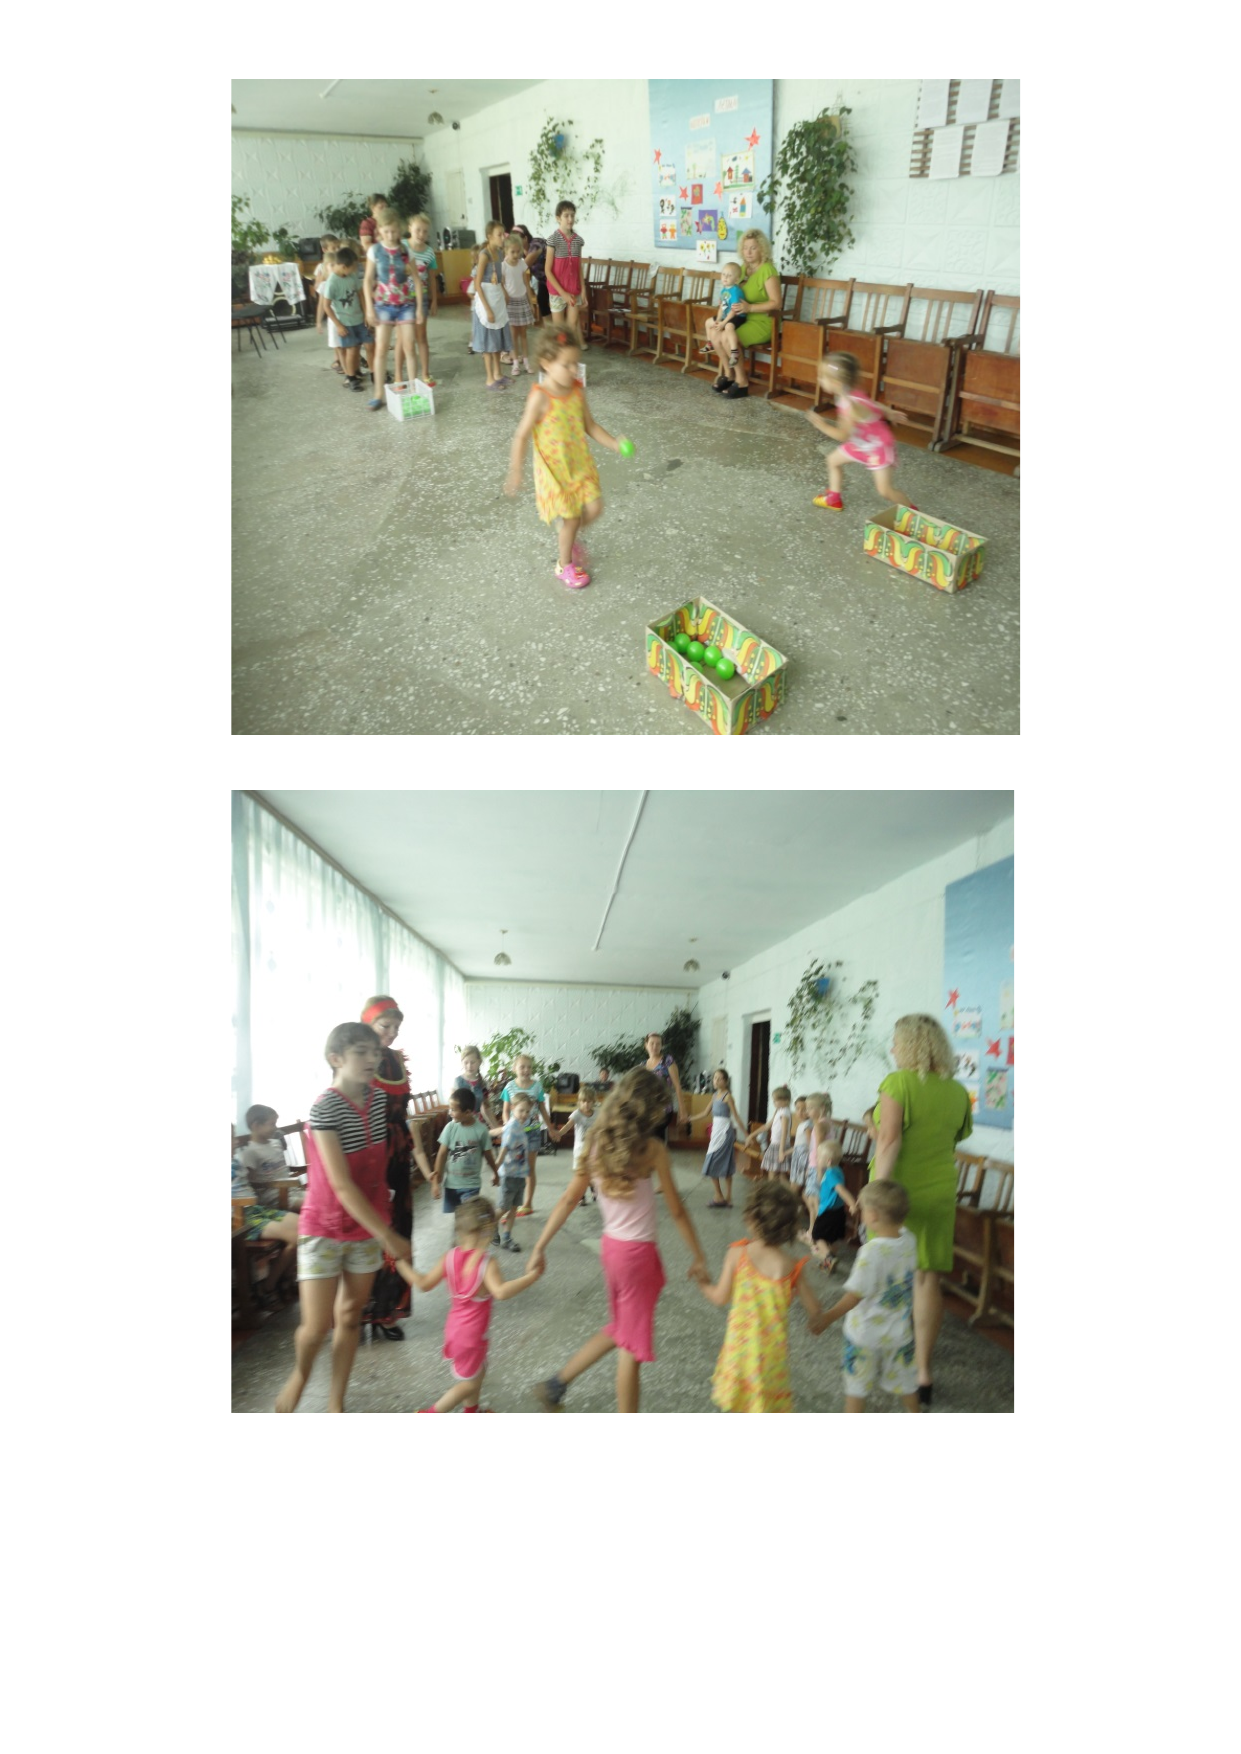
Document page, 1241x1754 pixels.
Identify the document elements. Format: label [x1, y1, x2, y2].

picture [231, 79, 1021, 735]
picture [231, 790, 1015, 1413]
